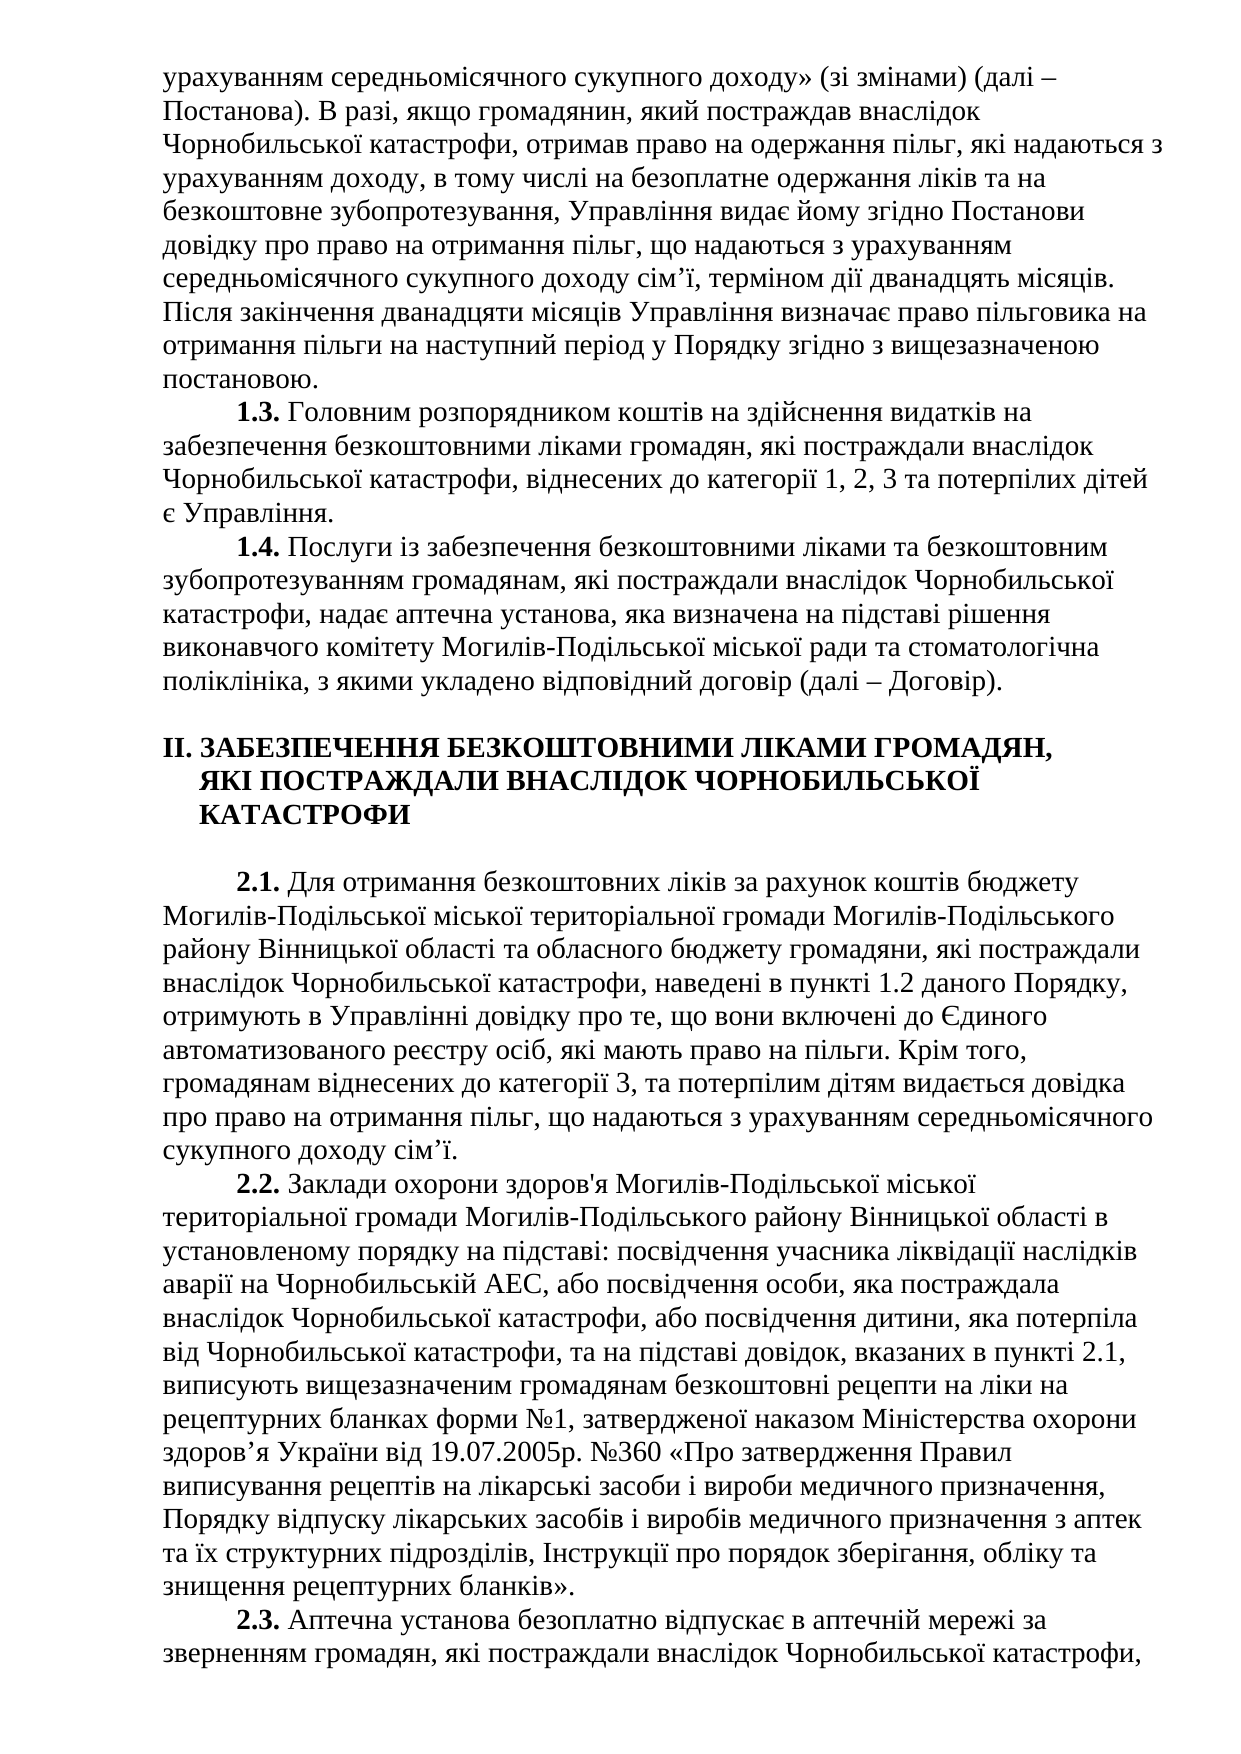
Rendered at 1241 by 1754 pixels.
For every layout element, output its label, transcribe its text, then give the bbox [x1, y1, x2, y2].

text 2.2. Заклади охорони здоров'я Могилів-Подільської міської територіальної громади Могилів-Подільського району Вінницької області в установленому порядку на підставі: посвідчення учасника ліквідації наслідків аварії на Чорнобильській АЕС, або посвідчення особи, яка постраждала внаслідок Чорнобильської катастрофи, або посвідчення дитини, яка потерпіла від Чорнобильської катастрофи, та на підставі довідок, вказаних в пункті 2.1, виписують вищезазначеним громадянам безкоштовні рецепти на ліки на рецептурних бланках форми №1, затвердженої наказом Міністерства охорони здоров’я України від 19.07.2005р. №360 «Про затвердження Правил виписування рецептів на лікарські засоби і вироби медичного призначення, Порядку відпуску лікарських засобів і виробів медичного призначення з аптек та їх структурних підрозділів, Інструкції про порядок зберігання, обліку та знищення рецептурних бланків». [162, 1166, 1167, 1602]
text 1.4. Послуги із забезпечення безкоштовними ліками та безкоштовним зубопротезуванням громадянам, які постраждали внаслідок Чорнобильської катастрофи, надає аптечна установа, яка визначена на підставі рішення виконавчого комітету Могилів-Подільської міської ради та стоматологічна поліклініка, з якими укладено відповідний договір (далі – Договір). [162, 529, 1167, 696]
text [162, 1602, 1167, 1669]
text 1.3. Головним розпорядником коштів на здійснення видатків на забезпечення безкоштовними ліками громадян, які постраждали внаслідок Чорнобильської катастрофи, віднесених до категорії 1, 2, 3 та потерпілих дітей є Управління. [162, 394, 1167, 529]
text КАТАСТРОФИ [162, 797, 1167, 831]
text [162, 59, 1167, 394]
text ЯКІ ПОСТРАЖДАЛИ ВНАСЛІДОК ЧОРНОБИЛЬСЬКОЇ [162, 763, 1167, 797]
text IІ. ЗАБЕЗПЕЧЕННЯ БЕЗКОШТОВНИМИ ЛІКАМИ ГРОМАДЯН, [162, 730, 1167, 763]
text 2.1. Для отримання безкоштовних ліків за рахунок коштів бюджету Могилів-Подільської міської територіальної громади Могилів-Подільського району Вінницької області та обласного бюджету громадяни, які постраждали внаслідок Чорнобильської катастрофи, наведені в пункті 1.2 даного Порядку, отримують в Управлінні довідку про те, що вони включені до Єдиного автоматизованого реєстру осіб, які мають право на пільги. Крім того, громадянам віднесених до категорії 3, та потерпілим дітям видається довідка про право на отримання пільг, що надаються з урахуванням середньомісячного сукупного доходу сім’ї. [162, 864, 1167, 1166]
